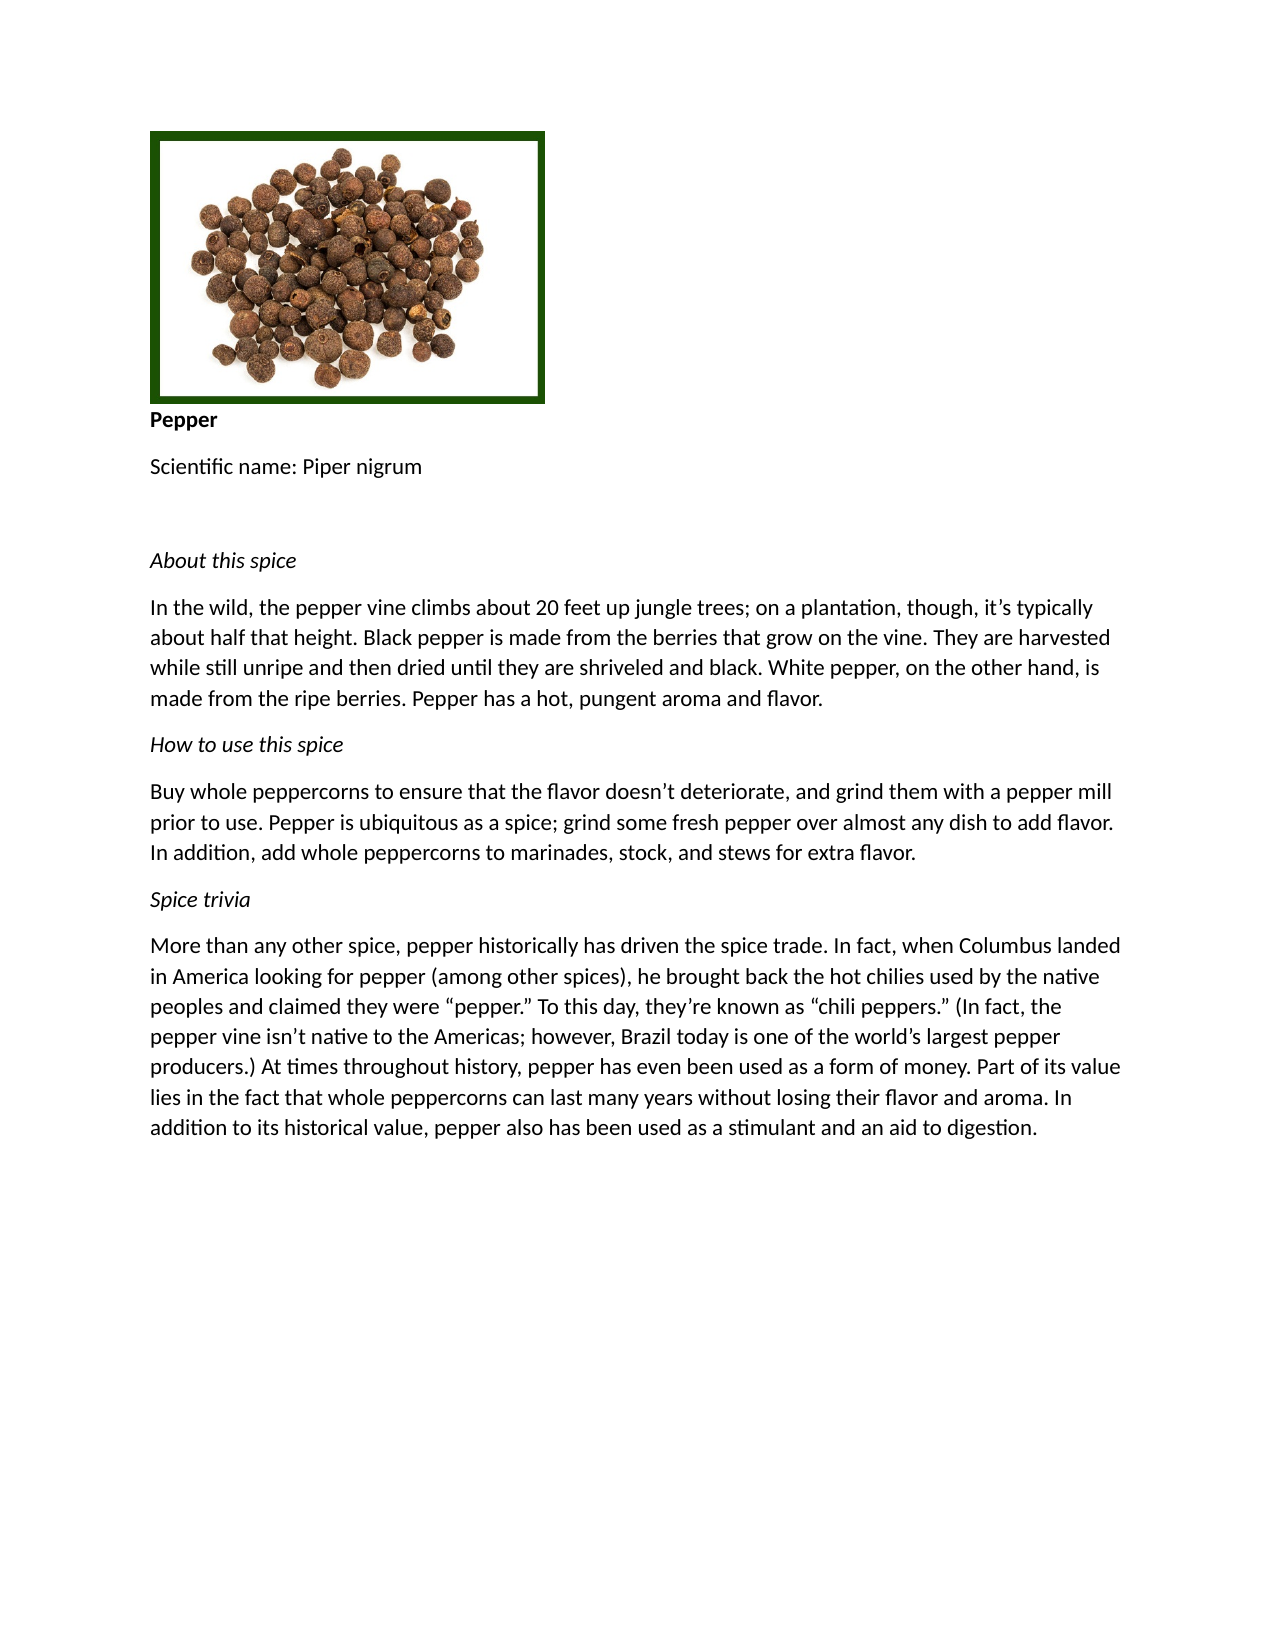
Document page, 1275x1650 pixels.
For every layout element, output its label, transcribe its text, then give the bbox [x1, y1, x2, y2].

text Buy whole peppercorns to ensure that the flavor doesn’t deteriorate, and grind them with a pepper mill prior to use. Pepper is ubiquitous as a spice; grind some fresh pepper over almost any dish to add flavor. In addition, add whole peppercorns to marinades, stock, and stews for extra flavor. [150, 777, 1125, 866]
text More than any other spice, pepper historically has driven the spice trade. In fact, when landed in looking for pepper (among other spices), he brought back the hot chilies used by the native peoples and claimed they were “pepper.” To this day, they’re known as “chili peppers.” (In fact, the pepper vine isn’t native to the ; however, today is one of the world’s largest pepper producers.) At times throughout history, pepper has even been used as a form of money. Part of its value lies in the fact that whole peppercorns can last many years without losing their flavor and aroma. In addition to its historical value, pepper also has been used as a stimulant and an aid to digestion. [150, 932, 1125, 1141]
text About this spice [150, 546, 1125, 574]
text In the wild, the pepper vine climbs about 20 feet up jungle trees; on a plantation, though, it’s typically about half that height. Black pepper is made from the berries that grow on the vine. They are harvested while still unripe and then dried until they are shriveled and black. White pepper, on the other hand, is made from the ripe berries. Pepper has a hot, pungent aroma and flavor. [150, 593, 1125, 712]
picture [150, 131, 545, 404]
text How to use this spice [150, 731, 1125, 758]
text Scientific name: Piper nigrum [150, 452, 1125, 480]
text Spice trivia [150, 885, 1125, 913]
